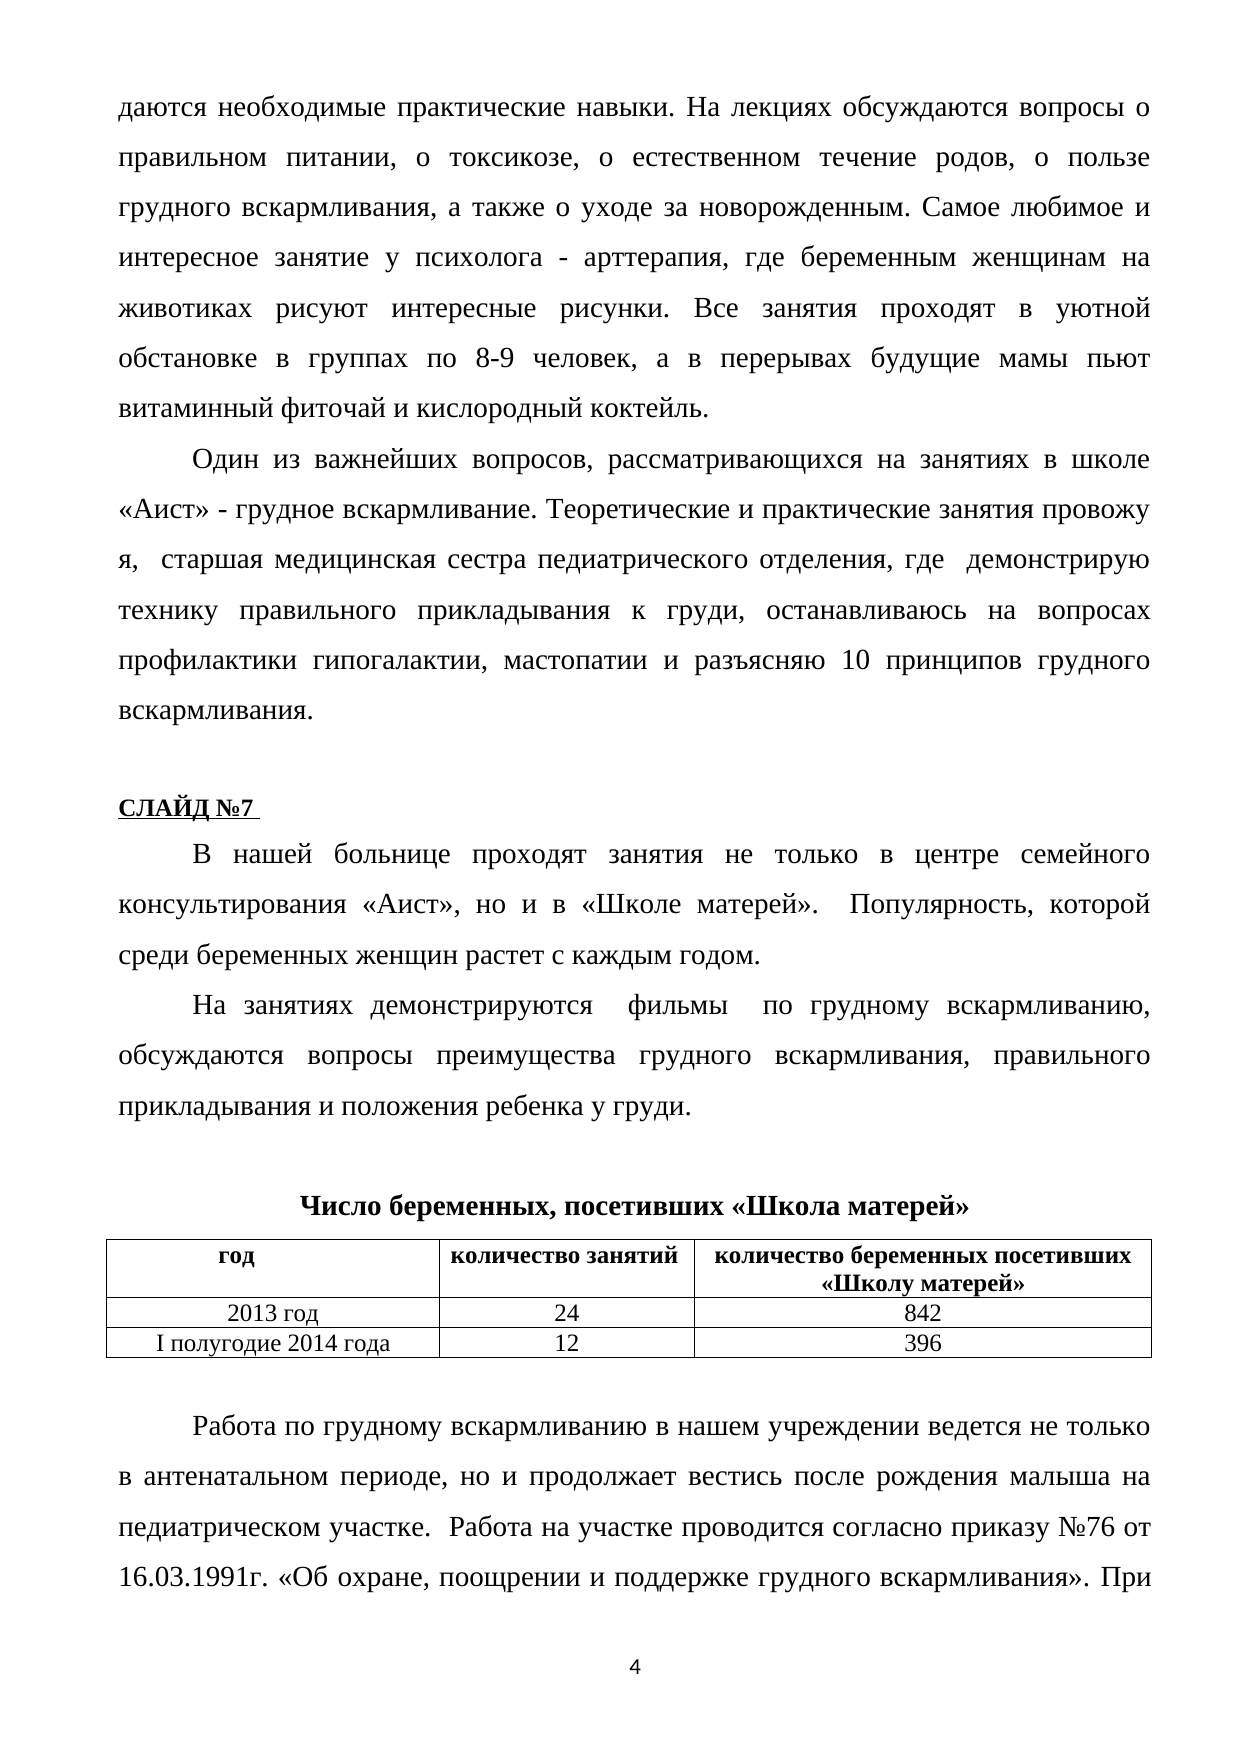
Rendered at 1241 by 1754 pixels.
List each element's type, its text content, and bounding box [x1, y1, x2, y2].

table_header год [107, 1240, 439, 1297]
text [118, 1408, 1152, 1593]
table_cell 842 [695, 1298, 1151, 1327]
text На занятиях демонстрируются фильмы по грудному вскармливанию, обсуждаются вопросы преимущества грудного вскармливания, правильного прикладывания и положения ребенка у груди. [118, 987, 1152, 1121]
text Один из важнейших вопросов, рассматривающихся на занятиях в школе «Аист» - грудное вскармливание. Теоретические и практические занятия провожу я, старшая медицинская сестра педиатрического отделения, где демонстрирую технику правильного прикладывания к груди, останавливаюсь на вопросах профилактики гипогалактии, мастопатии и разъясняю 10 принципов грудного вскармливания. [118, 441, 1152, 726]
table_cell 396 [695, 1328, 1151, 1357]
table_header количество беременных посетивших «Школу матерей» [695, 1240, 1151, 1297]
table_cell 24 [440, 1298, 694, 1327]
text Число беременных, посетивших «Школа матерей» [118, 1188, 1152, 1222]
table_header количество занятий [440, 1240, 694, 1297]
table_cell 2013 год [107, 1298, 439, 1327]
table_cell I полугодие 2014 года [107, 1328, 439, 1357]
text Слайд №7 [118, 793, 1152, 822]
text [118, 89, 1152, 424]
table_cell 12 [440, 1328, 694, 1357]
text В нашей больнице проходят занятия не только в центре семейного консультирования «Аист», но и в «Школе матерей». Популярность, которой среди беременных женщин растет с каждым годом. [118, 836, 1152, 970]
